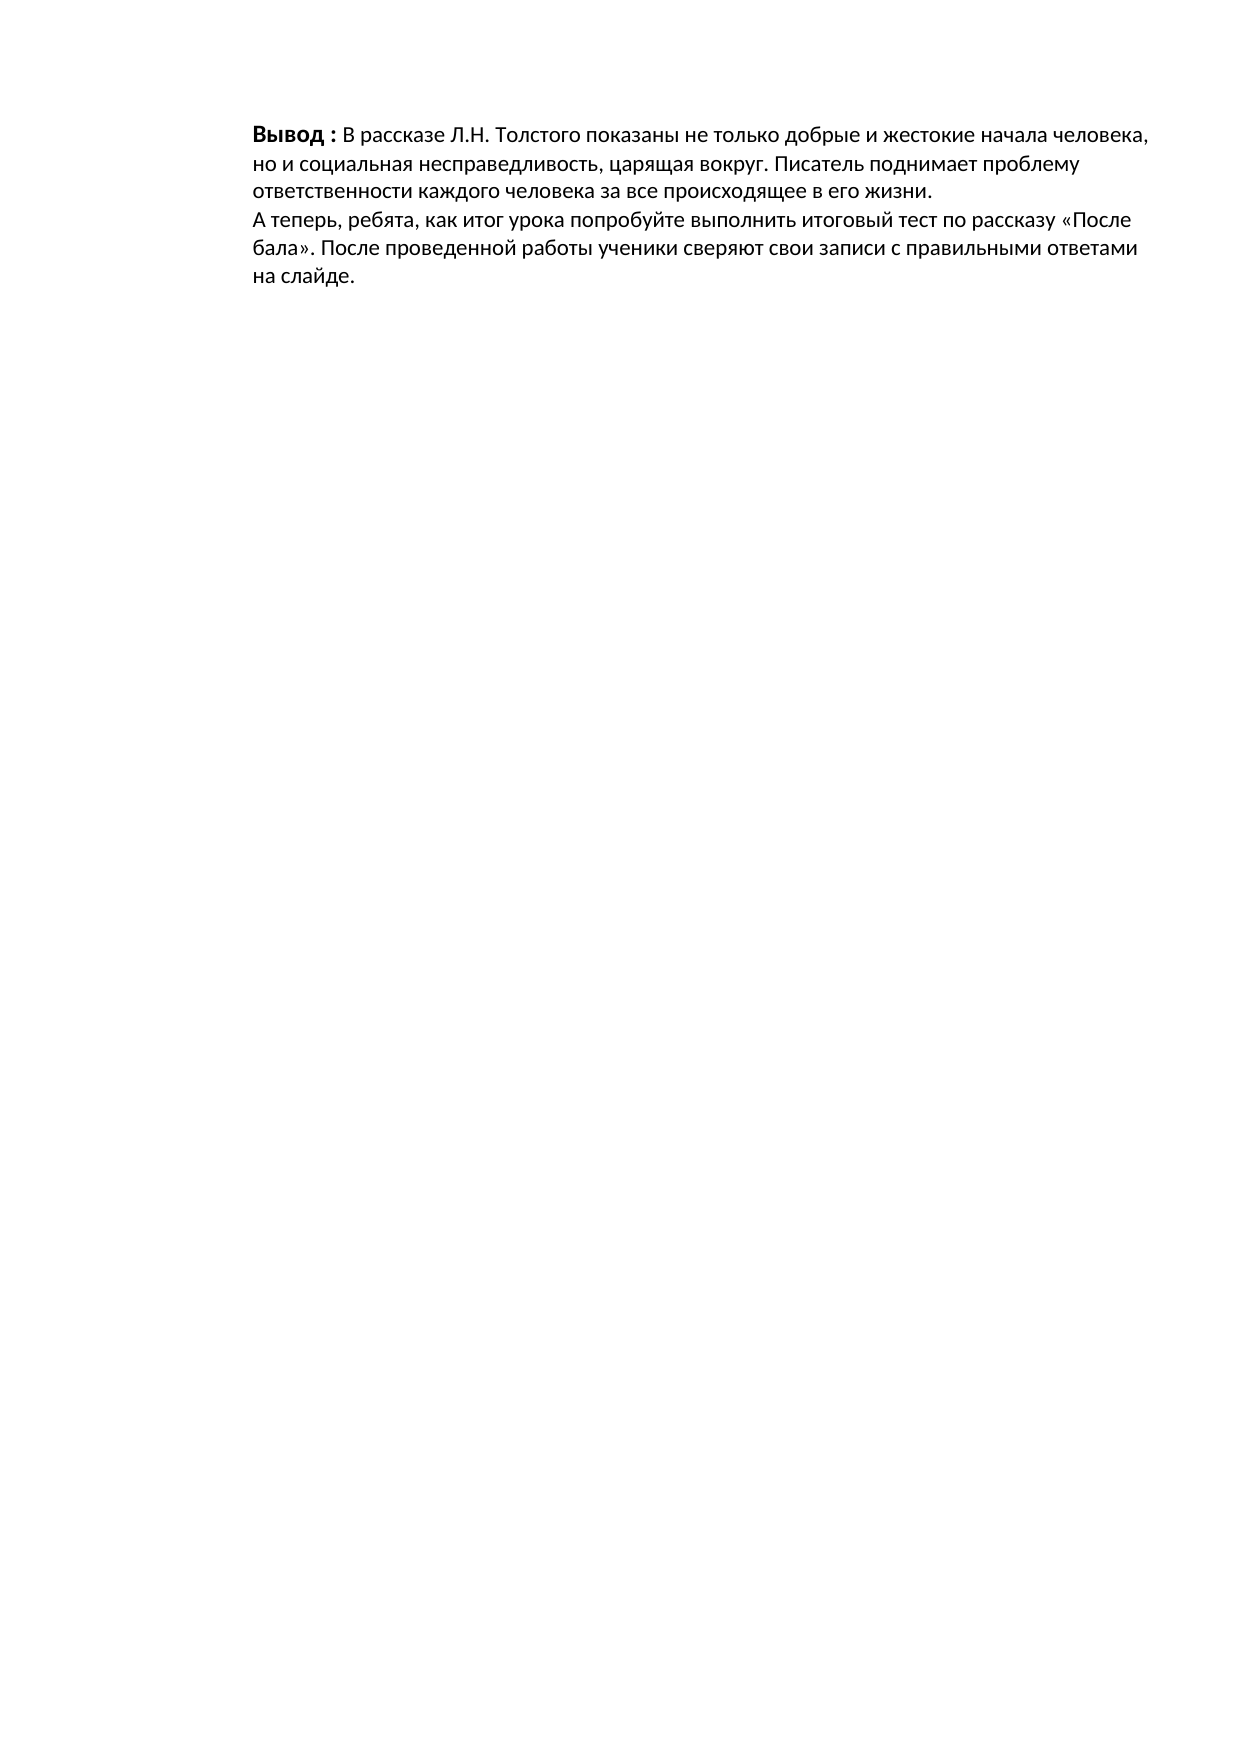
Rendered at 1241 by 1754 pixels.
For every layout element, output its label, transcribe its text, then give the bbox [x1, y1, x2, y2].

list Вывод : В рассказе Л.Н. Толстого показаны не только добрые и жестокие начала человека, но и социальная несправедливость, царящая вокруг. Писатель поднимает проблему ответственности каждого человека за все происходящее в его жизни. [252, 118, 1152, 205]
list А теперь, ребята, как итог урока попробуйте выполнить итоговый тест по рассказу «После бала». После проведенной работы ученики сверяют свои записи с правильными ответами на слайде. [252, 205, 1152, 289]
